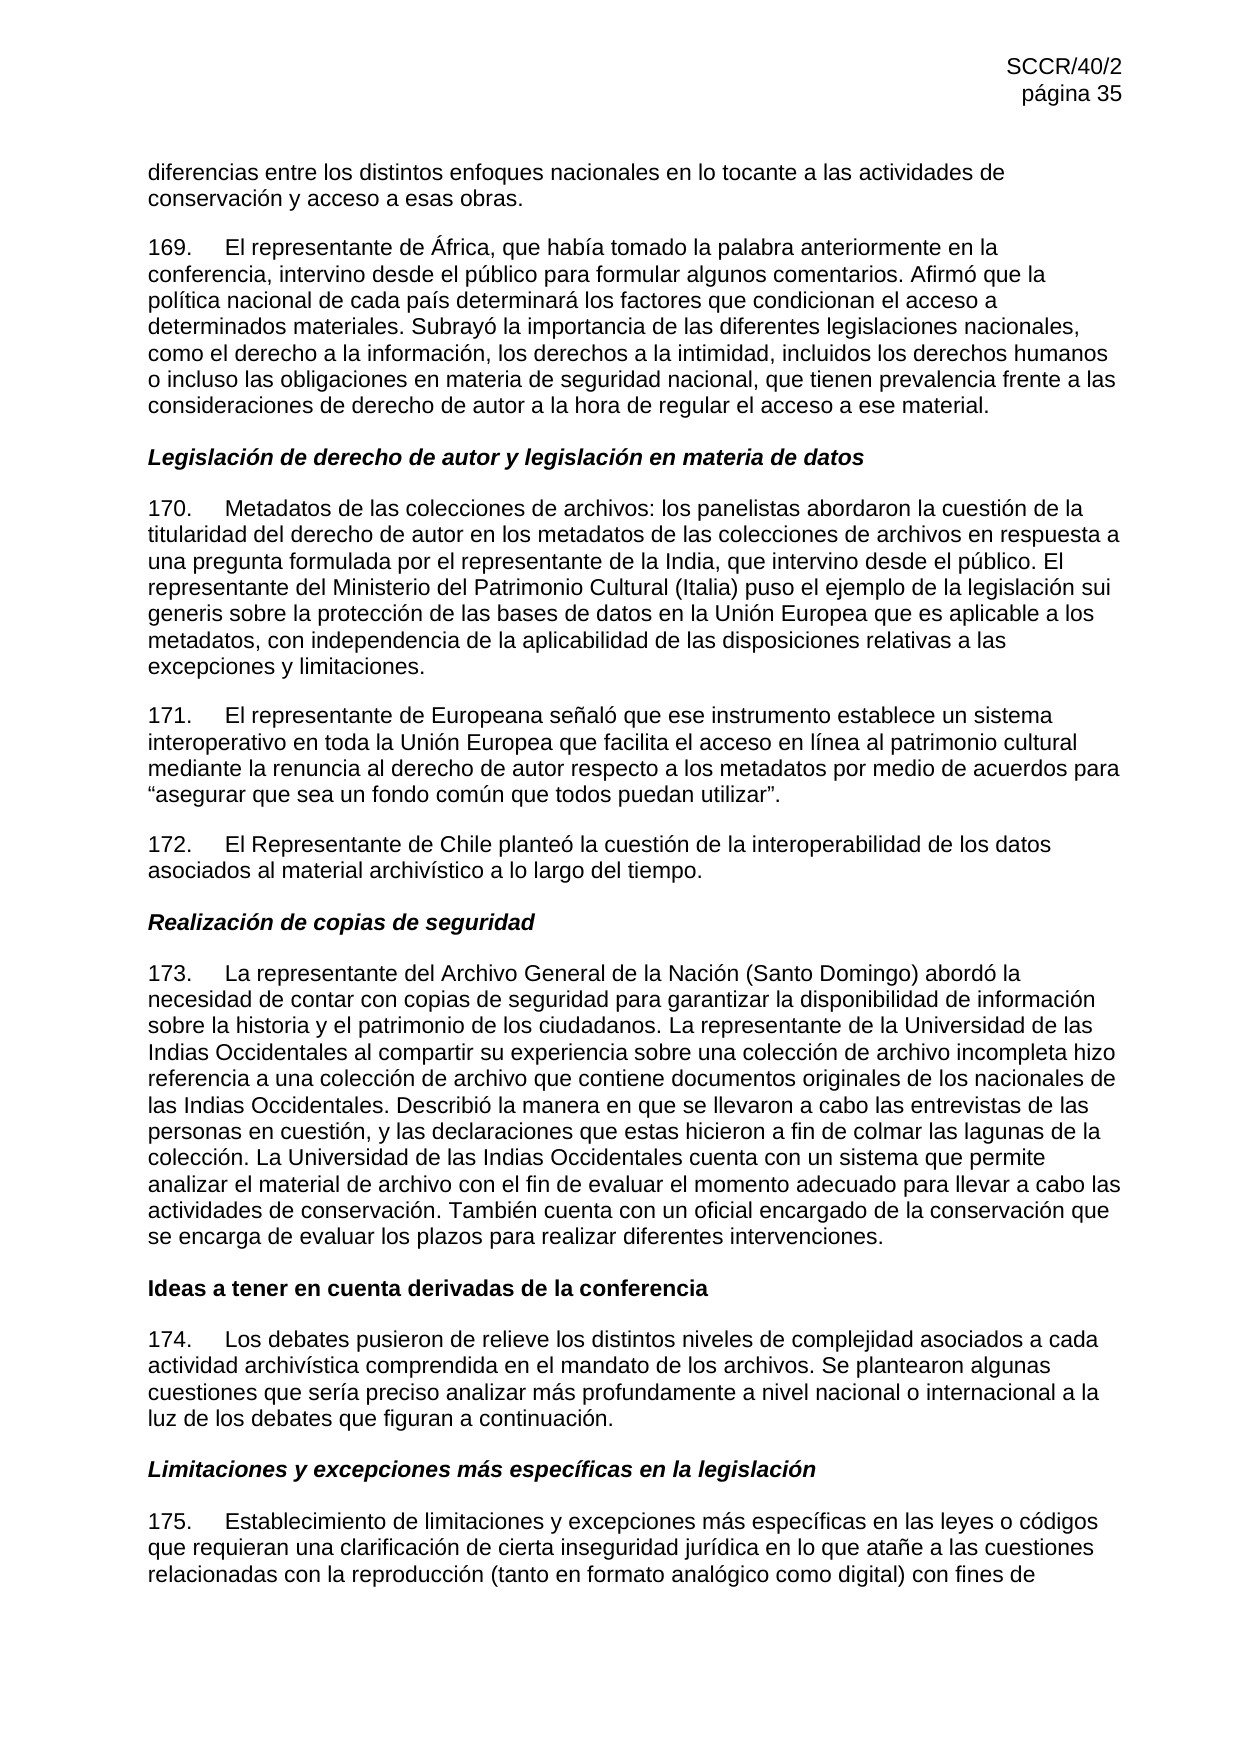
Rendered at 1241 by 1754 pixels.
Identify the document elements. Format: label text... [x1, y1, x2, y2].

list El representante de África, que había tomado la palabra anteriormente en la conferencia, intervino desde el público para formular algunos comentarios. Afirmó que la política nacional de cada país determinará los factores que condicionan el acceso a determinados materiales. Subrayó la importancia de las diferentes legislaciones nacionales, como el derecho a la información, los derechos a la intimidad, incluidos los derechos humanos o incluso las obligaciones en materia de seguridad nacional, que tienen prevalencia frente a las consideraciones de derecho de autor a la hora de regular el acceso a ese material. [148, 234, 1122, 419]
list La representante del Archivo General de la Nación (Santo Domingo) abordó la necesidad de contar con copias de seguridad para garantizar la disponibilidad de información sobre la historia y el patrimonio de los ciudadanos. La representante de la Universidad de las Indias Occidentales al compartir su experiencia sobre una colección de archivo incompleta hizo referencia a una colección de archivo que contiene documentos originales de los nacionales de las Indias Occidentales. Describió la manera en que se llevaron a cabo las entrevistas de las personas en cuestión, y las declaraciones que estas hicieron a fin de colmar las lagunas de la colección. La Universidad de las Indias Occidentales cuenta con un sistema que permite analizar el material de archivo con el fin de evaluar el momento adecuado para llevar a cabo las actividades de conservación. También cuenta con un oficial encargado de la conservación que se encarga de evaluar los plazos para realizar diferentes intervenciones. [148, 960, 1122, 1250]
list El representante de Europeana señaló que ese instrumento establece un sistema interoperativo en toda la Unión Europea que facilita el acceso en línea al patrimonio cultural mediante la renuncia al derecho de autor respecto a los metadatos por medio de acuerdos para “asegurar que sea un fondo común que todos puedan utilizar”. [148, 702, 1122, 808]
subtitle Realización de copias de seguridad [148, 908, 1122, 935]
list Metadatos de las colecciones de archivos: los panelistas abordaron la cuestión de la titularidad del derecho de autor en los metadatos de las colecciones de archivos en respuesta a una pregunta formulada por el representante de la India, que intervino desde el público. El representante del Ministerio del Patrimonio Cultural (Italia) puso el ejemplo de la legislación sui generis sobre la protección de las bases de datos en la Unión Europea que es aplicable a los metadatos, con independencia de la aplicabilidad de las disposiciones relativas a las excepciones y limitaciones. [148, 495, 1122, 679]
subtitle Limitaciones y excepciones más específicas en la legislación [148, 1456, 1122, 1483]
subtitle Ideas a tener en cuenta derivadas de la conferencia [148, 1275, 1122, 1301]
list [148, 158, 1122, 211]
subtitle Legislación de derecho de autor y legislación en materia de datos [148, 444, 1122, 470]
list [148, 1508, 1122, 1587]
list El Representante de Chile planteó la cuestión de la interoperabilidad de los datos asociados al material archivístico a lo largo del tiempo. [148, 831, 1122, 883]
list Los debates pusieron de relieve los distintos niveles de complejidad asociados a cada actividad archivística comprendida en el mandato de los archivos. Se plantearon algunas cuestiones que sería preciso analizar más profundamente a nivel nacional o internacional a la luz de los debates que figuran a continuación. [148, 1326, 1122, 1431]
